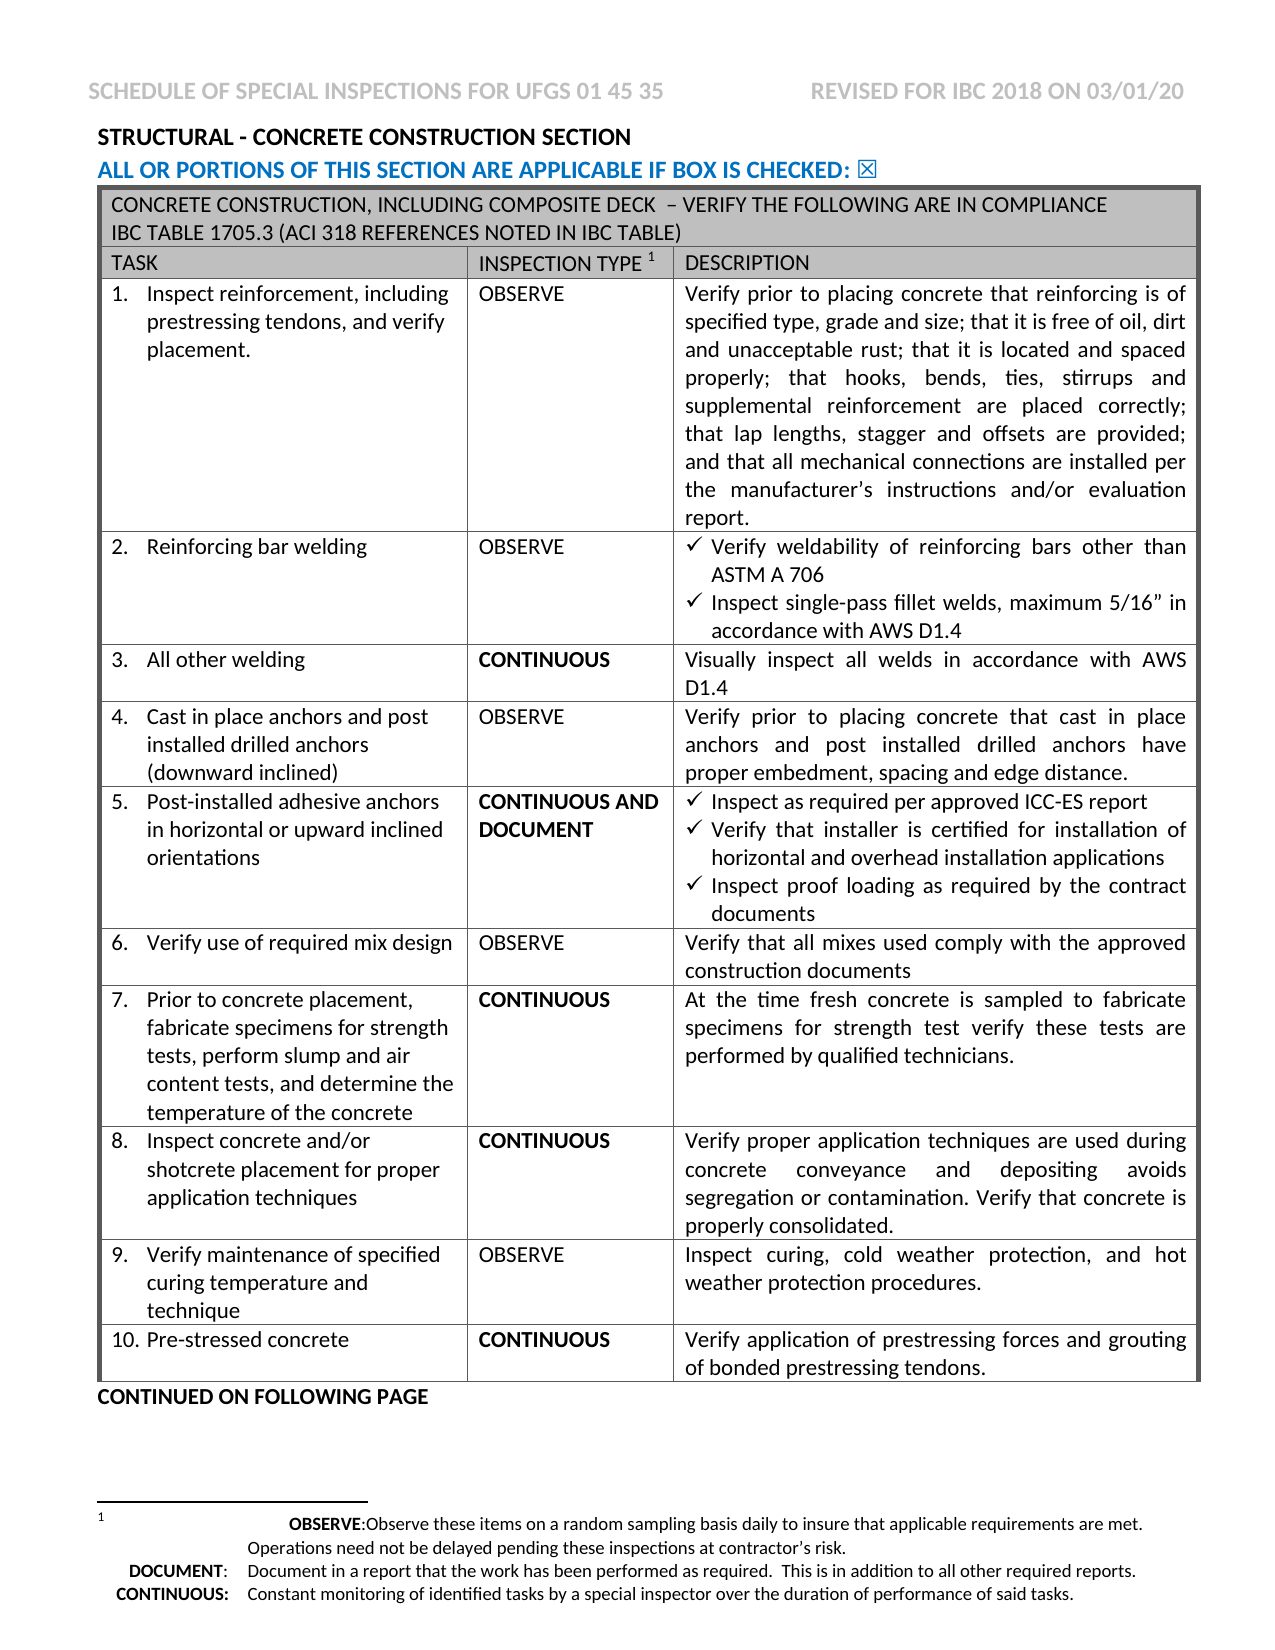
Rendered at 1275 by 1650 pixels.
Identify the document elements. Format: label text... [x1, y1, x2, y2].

table_cell Inspect as required per approved ICC-ES report Verify that installer is certified for installation of horizontal and overhead installation applications Inspect proof loading as required by the contract documents (IBC Table 1705.3, 4) [674, 787, 1196, 927]
table_cell OBSERVE [468, 702, 673, 786]
table_cell Pre-stressed concrete [102, 1325, 467, 1381]
table_cell Verify weldability of reinforcing bars other than ASTM A 706 Inspect single-pass fillet welds, maximum 5/16” in accordance with AWS D1.4 [674, 532, 1196, 644]
table_cell Verify that all mixes used comply with the approved construction documents(IBC Table 1705.3, 5) [674, 929, 1196, 984]
table_cell Verify maintenance of specified curing temperature and technique [102, 1240, 467, 1324]
table_cell Verify application of prestressing forces and grouting of bonded prestressing tendons. [674, 1325, 1196, 1381]
table_cell All other welding [102, 645, 467, 701]
table_cell Reinforcing bar welding [102, 532, 467, 644]
table_cell CONTINUOUS AND DOCUMENT [468, 787, 673, 927]
table_cell CONTINUOUS [468, 1127, 673, 1239]
table_cell OBSERVE [468, 929, 673, 984]
table_cell Inspect reinforcement, including prestressing tendons, and verify placement. [102, 279, 467, 531]
table_header CONCRETE CONSTRUCTION, INCLUDING COMPOSITE DECK – VERIFY THE FOLLOWING ARE IN COMPLIANCE IBC TABLE 1705.3 (ACI 318 REFERENCES NOTED IN IBC TABLE) [102, 190, 1196, 246]
table_cell DESCRIPTION [674, 247, 1196, 278]
table_cell TASK [102, 247, 467, 278]
table_cell Visually inspect all welds in accordance with AWS D1.4 [674, 645, 1196, 701]
table_cell OBSERVE [468, 1240, 673, 1324]
table_cell Cast in place anchors and post installed drilled anchors (downward inclined) [102, 702, 467, 786]
table_cell CONTINUOUS [468, 986, 673, 1126]
table_cell INSPECTION TYPE [468, 247, 673, 278]
text STRUCTURAL - CONCRETE CONSTRUCTION SECTION [97, 121, 1194, 151]
table_cell Verify proper application techniques are used during concrete conveyance and depositing avoids segregation or contamination. Verify that concrete is properly consolidated. [674, 1127, 1196, 1239]
table_cell Verify use of required mix design [102, 929, 467, 984]
table_cell CONTINUOUS [468, 645, 673, 701]
table_cell Post-installed adhesive anchors in horizontal or upward inclined orientations [102, 787, 467, 927]
table_cell Inspect curing, cold weather protection, and hot weather protection procedures. [674, 1240, 1196, 1324]
table_cell Verify prior to placing concrete that reinforcing is of specified type, grade and size; that it is free of oil, dirt and unacceptable rust; that it is located and spaced properly; that hooks, bends, ties, stirrups and supplemental reinforcement are placed correctly; that lap lengths, stagger and offsets are provided; and that all mechanical connections are installed per the manufacturer’s instructions and/or evaluation report. [674, 279, 1196, 531]
text CONTINUED ON FOLLOWING PAGE [97, 1382, 1177, 1410]
table_cell Inspect concrete and/or shotcrete placement for proper application techniques [102, 1127, 467, 1239]
table_cell CONTINUOUS [468, 1325, 673, 1381]
text ALL OR PORTIONS OF THIS SECTION ARE APPLICABLE IF BOX IS CHECKED: [97, 151, 1194, 185]
table_cell OBSERVE [468, 279, 673, 531]
table_cell At the time fresh concrete is sampled to fabricate specimens for strength test verify these tests are performed by qualified technicians. [674, 986, 1196, 1126]
table_cell Prior to concrete placement, fabricate specimens for strength tests, perform slump and air content tests, and determine the temperature of the concrete [102, 986, 467, 1126]
table_cell Verify prior to placing concrete that cast in place anchors and post installed drilled anchors have proper embedment, spacing and edge distance. [674, 702, 1196, 786]
table_cell OBSERVE [468, 532, 673, 644]
